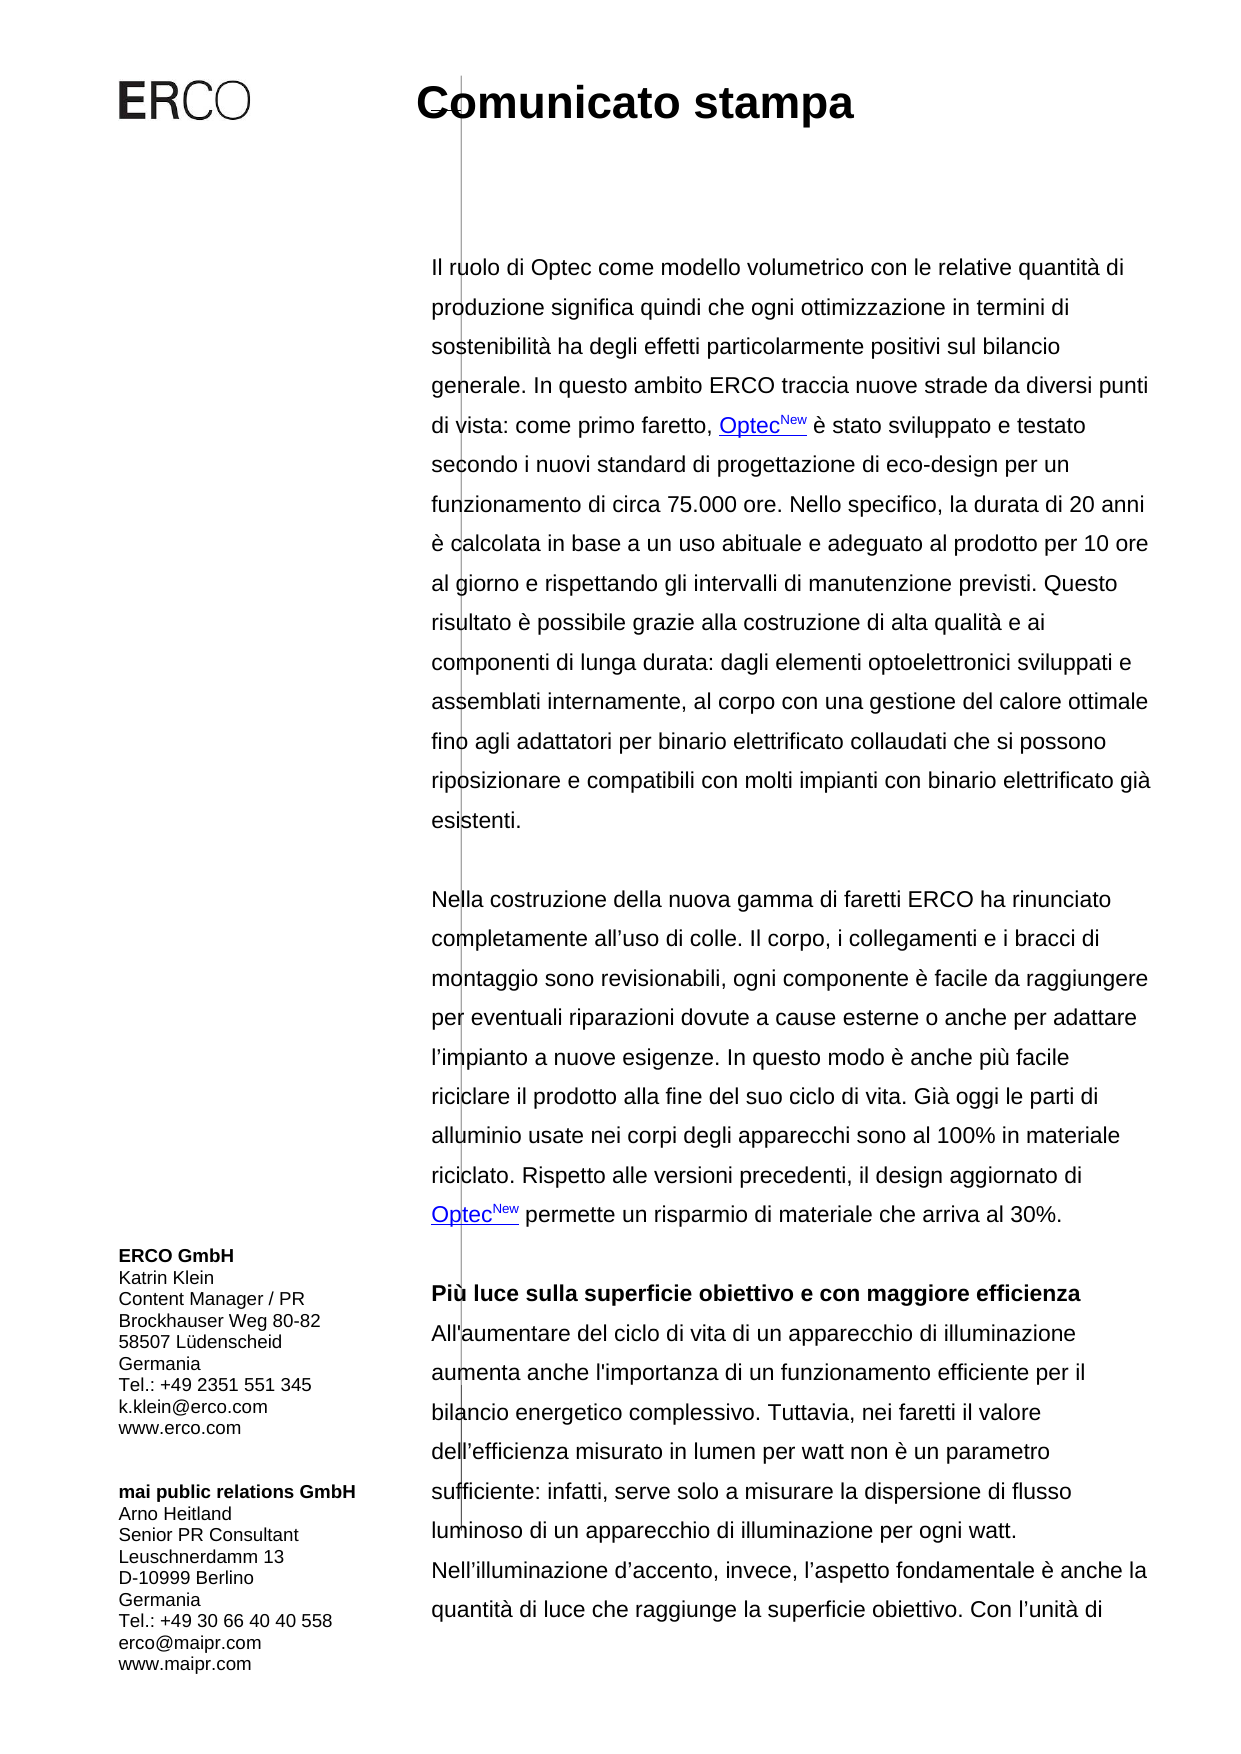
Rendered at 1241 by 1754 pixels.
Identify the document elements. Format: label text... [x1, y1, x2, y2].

text Il ruolo di Optec come modello volumetrico con le relative quantità di produzione significa quindi che ogni ottimizzazione in termini di sostenibilità ha degli effetti particolarmente positivi sul bilancio generale. In questo ambito ERCO traccia nuove strade da diversi punti di vista: come primo faretto, OptecNew è stato sviluppato e testato secondo i nuovi standard di progettazione di eco-design per un funzionamento di circa 75.000 ore. Nello specifico, la durata di 20 anni è calcolata in base a un uso abituale e adeguato al prodotto per 10 ore al giorno e rispettando gli intervalli di manutenzione previsti. Questo risultato è possibile grazie alla costruzione di alta qualità e ai componenti di lunga durata: dagli elementi optoelettronici sviluppati e assemblati internamente, al corpo con una gestione del calore ottimale fino agli adattatori per binario elettrificato collaudati che si possono riposizionare e compatibili con molti impianti con binario elettrificato già esistenti. [431, 254, 1152, 833]
picture [118, 79, 251, 121]
text Nella costruzione della nuova gamma di faretti ERCO ha rinunciato completamente all’uso di colle. Il corpo, i collegamenti e i bracci di montaggio sono revisionabili, ogni componente è facile da raggiungere per eventuali riparazioni dovute a cause esterne o anche per adattare l’impianto a nuove esigenze. In questo modo è anche più facile riciclare il prodotto alla fine del suo ciclo di vita. Già oggi le parti di alluminio usate nei corpi degli apparecchi sono al 100% in materiale riciclato. Rispetto alle versioni precedenti, il design aggiornato di OptecNew permette un risparmio di materiale che arriva al 30%. [431, 886, 1152, 1228]
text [431, 1320, 1152, 1623]
text Più luce sulla superficie obiettivo e con maggiore efficienza [431, 1280, 1152, 1307]
